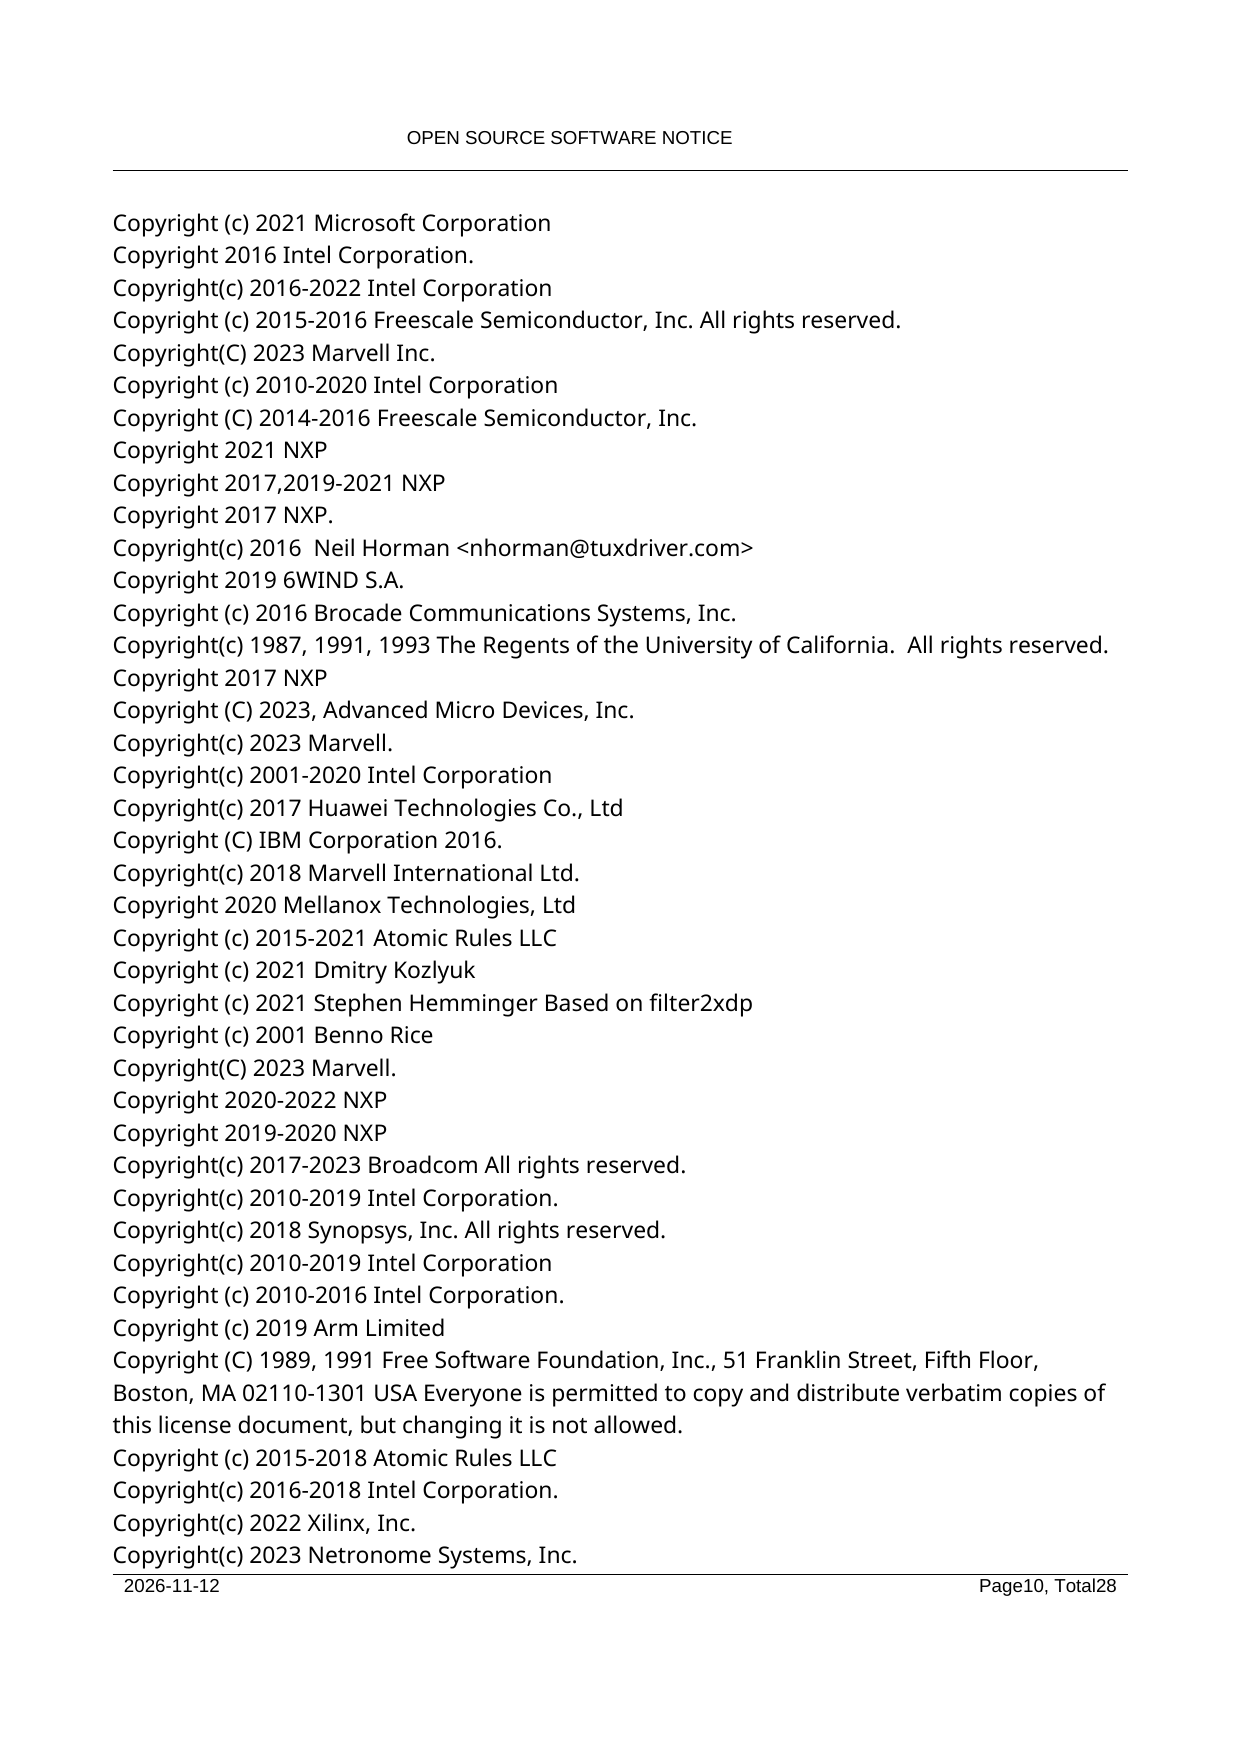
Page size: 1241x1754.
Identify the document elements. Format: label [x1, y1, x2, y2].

text [112, 206, 1128, 1571]
